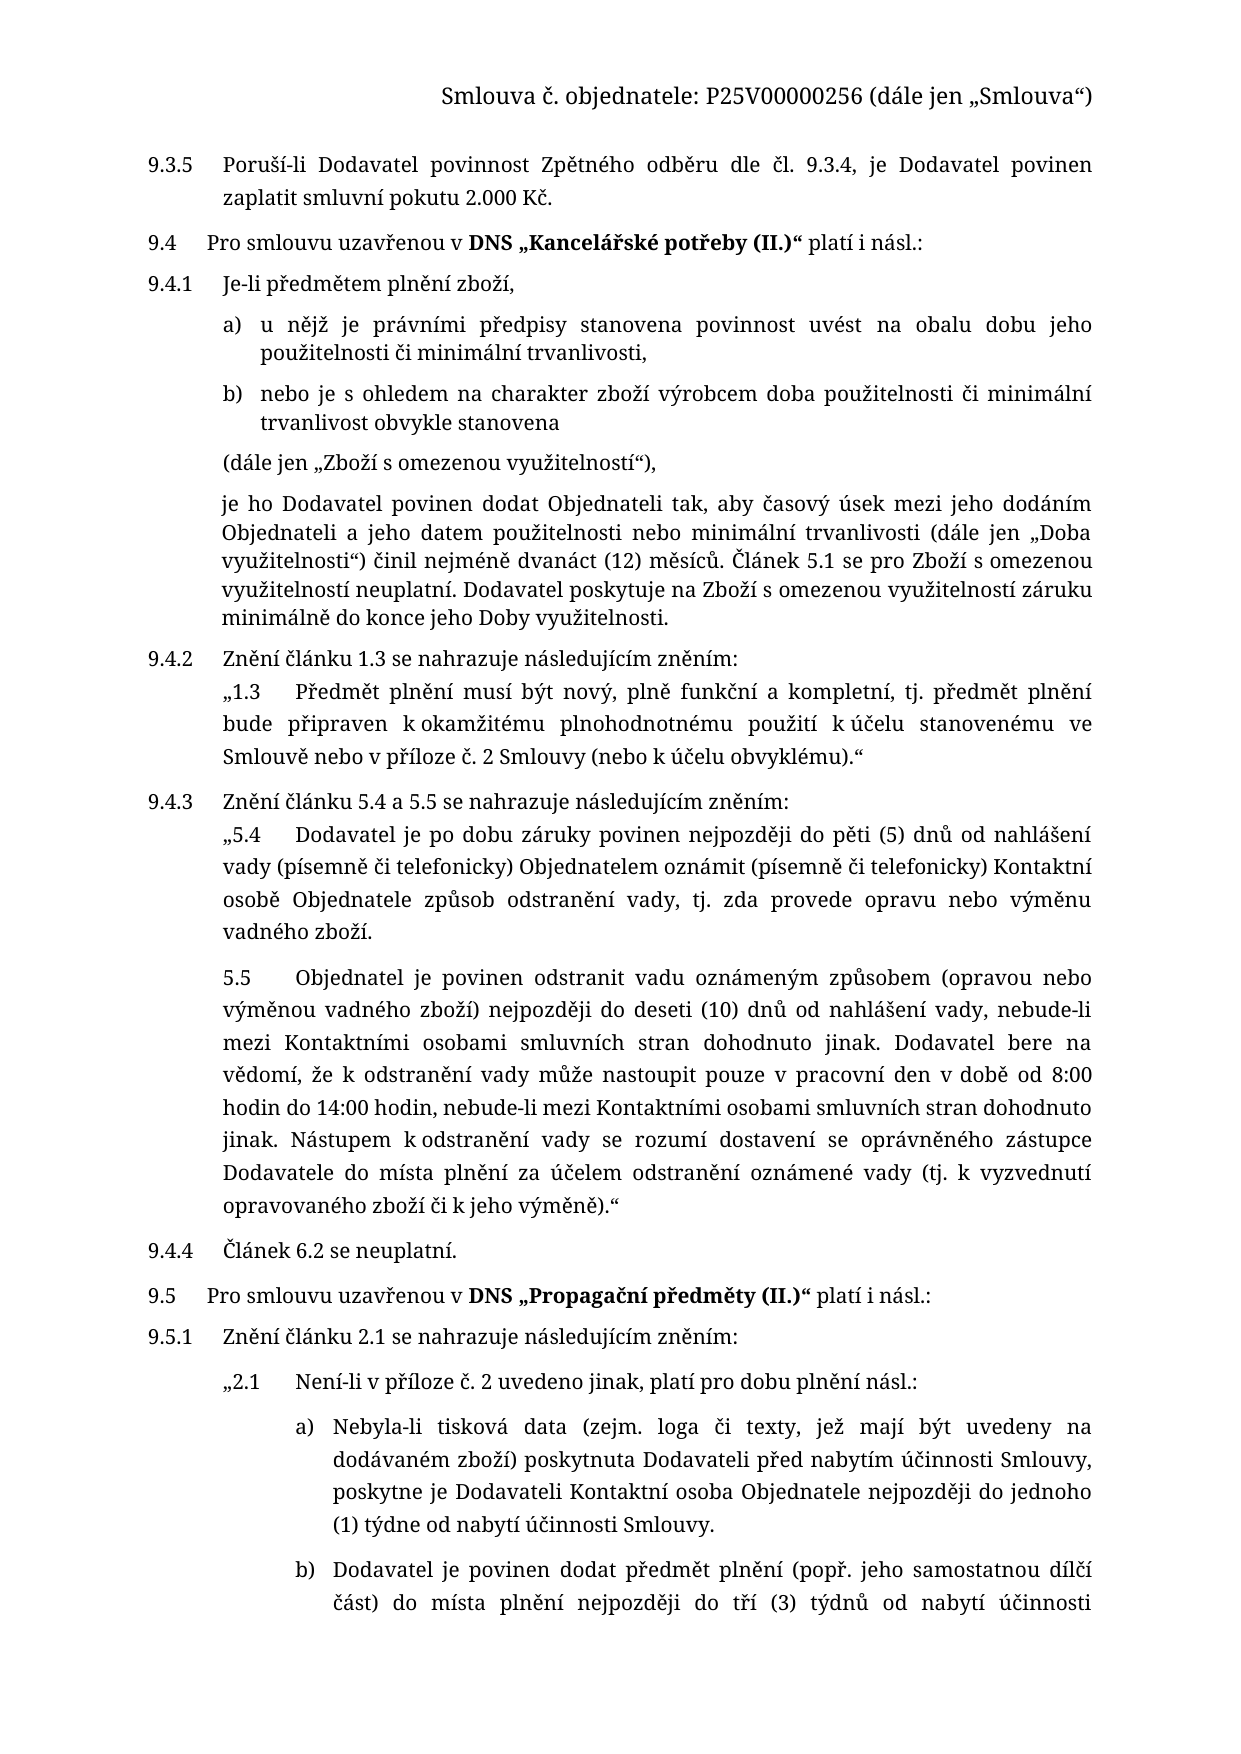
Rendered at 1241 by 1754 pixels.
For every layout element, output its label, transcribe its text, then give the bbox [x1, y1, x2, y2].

list Pro smlouvu uzavřenou v DNS „Kancelářské potřeby (II.)“ platí i násl.: [148, 228, 1093, 256]
list Znění článku 2.1 se nahrazuje následujícím zněním: [148, 1322, 1093, 1350]
list Znění článku 5.4 a 5.5 se nahrazuje následujícím zněním: [148, 787, 1093, 816]
list „5.4 Dodavatel je po dobu záruky povinen nejpozději do pěti (5) dnů od nahlášení vady (písemně či telefonicky) Objednatelem oznámit (písemně či telefonicky) Kontaktní osobě Objednatele způsob odstranění vady, tj. zda provede opravu nebo výměnu vadného zboží. [223, 820, 1093, 946]
list „2.1 Není-li v příloze č. 2 uvedeno jinak, platí pro dobu plnění násl.: [223, 1367, 1093, 1396]
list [295, 1555, 1093, 1616]
list Poruší-li Dodavatel povinnost Zpětného odběru dle čl. 9.3.4, je Dodavatel povinen zaplatit smluvní pokutu 2.000 Kč. [148, 150, 1093, 211]
list Znění článku 1.3 se nahrazuje následujícím zněním: [148, 644, 1093, 673]
list „1.3 Předmět plnění musí být nový, plně funkční a kompletní, tj. předmět plnění bude připraven k okamžitému plnohodnotnému použití k účelu stanovenému ve Smlouvě nebo v příloze č. 2 Smlouvy (nebo k účelu obvyklému).“ [223, 677, 1093, 770]
list 5.5 Objednatel je povinen odstranit vadu oznámeným způsobem (opravou nebo výměnou vadného zboží) nejpozději do deseti (10) dnů od nahlášení vady, nebude-li mezi Kontaktními osobami smluvních stran dohodnuto jinak. Dodavatel bere na vědomí, že k odstranění vady může nastoupit pouze v pracovní den v době od 8:00 hodin do 14:00 hodin, nebude-li mezi Kontaktními osobami smluvních stran dohodnuto jinak. Nástupem k odstranění vady se rozumí dostavení se oprávněného zástupce Dodavatele do místa plnění za účelem odstranění oznámené vady (tj. k vyzvednutí opravovaného zboží či k jeho výměně).“ [223, 963, 1093, 1219]
list Nebyla-li tisková data (zejm. loga či texty, jež mají být uvedeny na dodávaném zboží) poskytnuta Dodavateli před nabytím účinnosti Smlouvy, poskytne je Dodavateli Kontaktní osoba Objednatele nejpozději do jednoho (1) týdne od nabytí účinnosti Smlouvy. [295, 1412, 1093, 1538]
list Je-li předmětem plnění zboží, [148, 269, 1093, 297]
text (dále jen „Zboží s omezenou využitelností“), [223, 448, 1093, 477]
list u nějž je právními předpisy stanovena povinnost uvést na obalu dobu jeho použitelnosti či minimální trvanlivosti, [223, 310, 1093, 367]
text je ho Dodavatel povinen dodat Objednateli tak, aby časový úsek mezi jeho dodáním Objednateli a jeho datem použitelnosti nebo minimální trvanlivosti (dále jen „Doba využitelnosti“) činil nejméně dvanáct (12) měsíců. Článek 5.1 se pro Zboží s omezenou využitelností neuplatní. Dodavatel poskytuje na Zboží s omezenou využitelností záruku minimálně do konce jeho Doby využitelnosti. [221, 489, 1093, 632]
list Pro smlouvu uzavřenou v DNS „Propagační předměty (II.)“ platí i násl.: [148, 1281, 1093, 1309]
list Článek 6.2 se neuplatní. [148, 1236, 1093, 1264]
list nebo je s ohledem na charakter zboží výrobcem doba použitelnosti či minimální trvanlivost obvykle stanovena [223, 379, 1093, 436]
